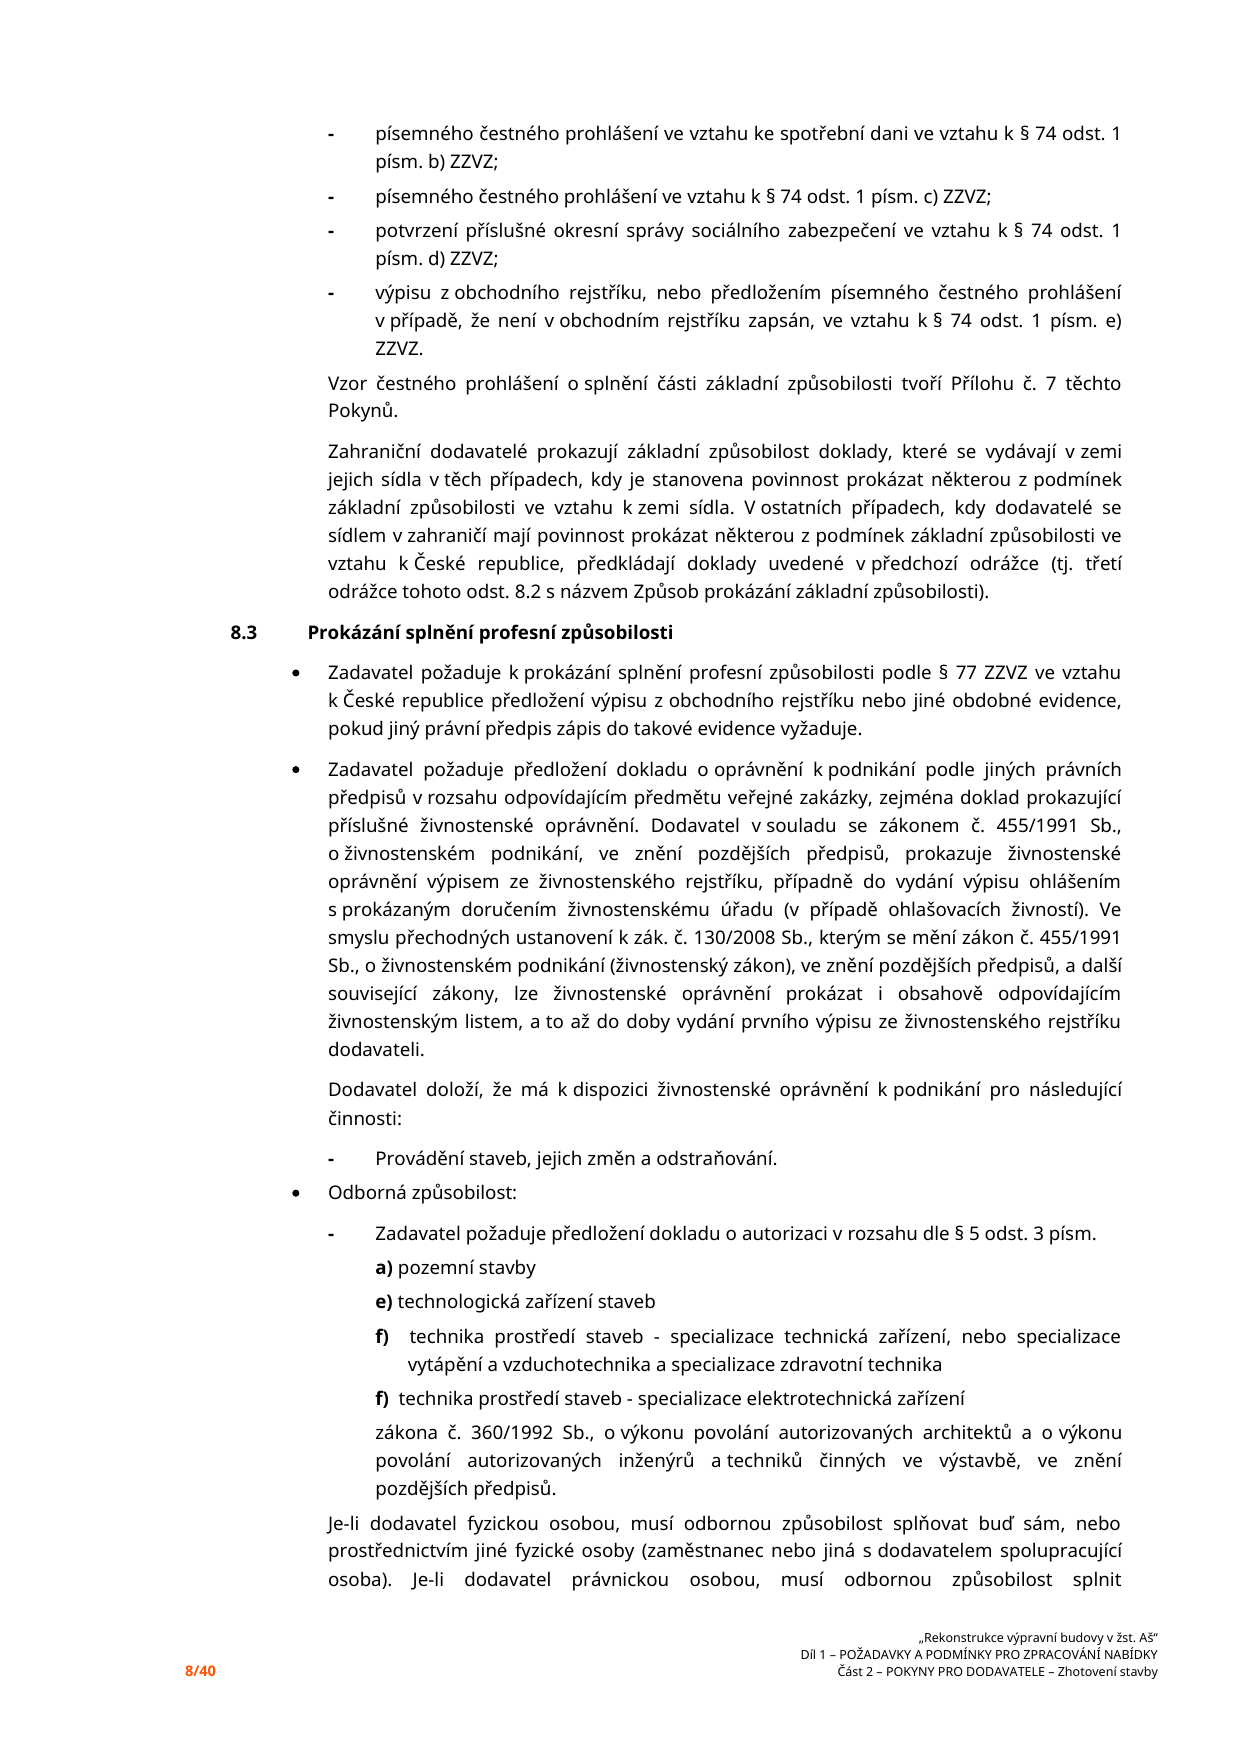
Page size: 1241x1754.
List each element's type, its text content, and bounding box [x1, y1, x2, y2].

text výpisu z obchodního rejstříku, nebo předložením písemného čestného prohlášení v případě, že není v obchodním rejstříku zapsán, ve vztahu k § 74 odst. 1 písm. e) ZZVZ. [328, 279, 1122, 361]
text Zadavatel požaduje předložení dokladu o autorizaci v rozsahu dle § 5 odst. 3 písm. [328, 1220, 1122, 1246]
list f) technika prostředí staveb - specializace technická zařízení, nebo specializace vytápění a vzduchotechnika a specializace zdravotní technika [375, 1323, 1122, 1376]
text Zahraniční dodavatelé prokazují základní způsobilost doklady, které se vydávají v zemi jejich sídla v těch případech, kdy je stanovena povinnost prokázat některou z podmínek základní způsobilosti ve vztahu k zemi sídla. V ostatních případech, kdy dodavatelé se sídlem v zahraničí mají povinnost prokázat některou z podmínek základní způsobilosti ve vztahu k České republice, předkládají doklady uvedené v předchozí odrážce (tj. třetí odrážce tohoto odst. 8.2 s názvem Způsob prokázání základní způsobilosti). [328, 438, 1122, 604]
list a) pozemní stavby [375, 1254, 1122, 1280]
list f) technika prostředí staveb - specializace elektrotechnická zařízení [375, 1385, 1122, 1411]
text Dodavatel doloží, že má k dispozici živnostenské oprávnění k podnikání pro následující činnosti: [328, 1077, 1122, 1130]
list zákona č. 360/1992 Sb., o výkonu povolání autorizovaných architektů a o výkonu povolání autorizovaných inženýrů a techniků činných ve výstavbě, ve znění pozdějších předpisů. [375, 1419, 1122, 1501]
text Prokázání splnění profesní způsobilosti [230, 619, 1122, 644]
list e) technologická zařízení staveb [375, 1289, 1122, 1314]
text Odborná způsobilost: [292, 1179, 1122, 1205]
text písemného čestného prohlášení ve vztahu k § 74 odst. 1 písm. c) ZZVZ; [328, 183, 1122, 208]
text Provádění staveb, jejich změn a odstraňování. [328, 1145, 1122, 1171]
text Zadavatel požaduje předložení dokladu o oprávnění k podnikání podle jiných právních předpisů v rozsahu odpovídajícím předmětu veřejné zakázky, zejména doklad prokazující příslušné živnostenské oprávnění. Dodavatel v souladu se zákonem č. 455/1991 Sb., o živnostenském podnikání, ve znění pozdějších předpisů, prokazuje živnostenské oprávnění výpisem ze živnostenského rejstříku, případně do vydání výpisu ohlášením s prokázaným doručením živnostenskému úřadu (v případě ohlašovacích živností). Ve smyslu přechodných ustanovení k zák. č. 130/2008 Sb., kterým se mění zákon č. 455/1991 Sb., o živnostenském podnikání (živnostenský zákon), ve znění pozdějších předpisů, a další související zákony, lze živnostenské oprávnění prokázat i obsahově odpovídajícím živnostenským listem, a to až do doby vydání prvního výpisu ze živnostenského rejstříku dodavateli. [292, 756, 1122, 1062]
text Vzor čestného prohlášení o splnění části základní způsobilosti tvoří Přílohu č. 7 těchto Pokynů. [328, 370, 1122, 423]
text potvrzení příslušné okresní správy sociálního zabezpečení ve vztahu k § 74 odst. 1 písm. d) ZZVZ; [328, 217, 1122, 271]
text Zadavatel požaduje k prokázání splnění profesní způsobilosti podle § 77 ZZVZ ve vztahu k České republice předložení výpisu z obchodního rejstříku nebo jiné obdobné evidence, pokud jiný právní předpis zápis do takové evidence vyžaduje. [292, 659, 1122, 741]
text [328, 1510, 1122, 1591]
text písemného čestného prohlášení ve vztahu ke spotřební dani ve vztahu k § 74 odst. 1 písm. b) ZZVZ; [328, 121, 1122, 174]
